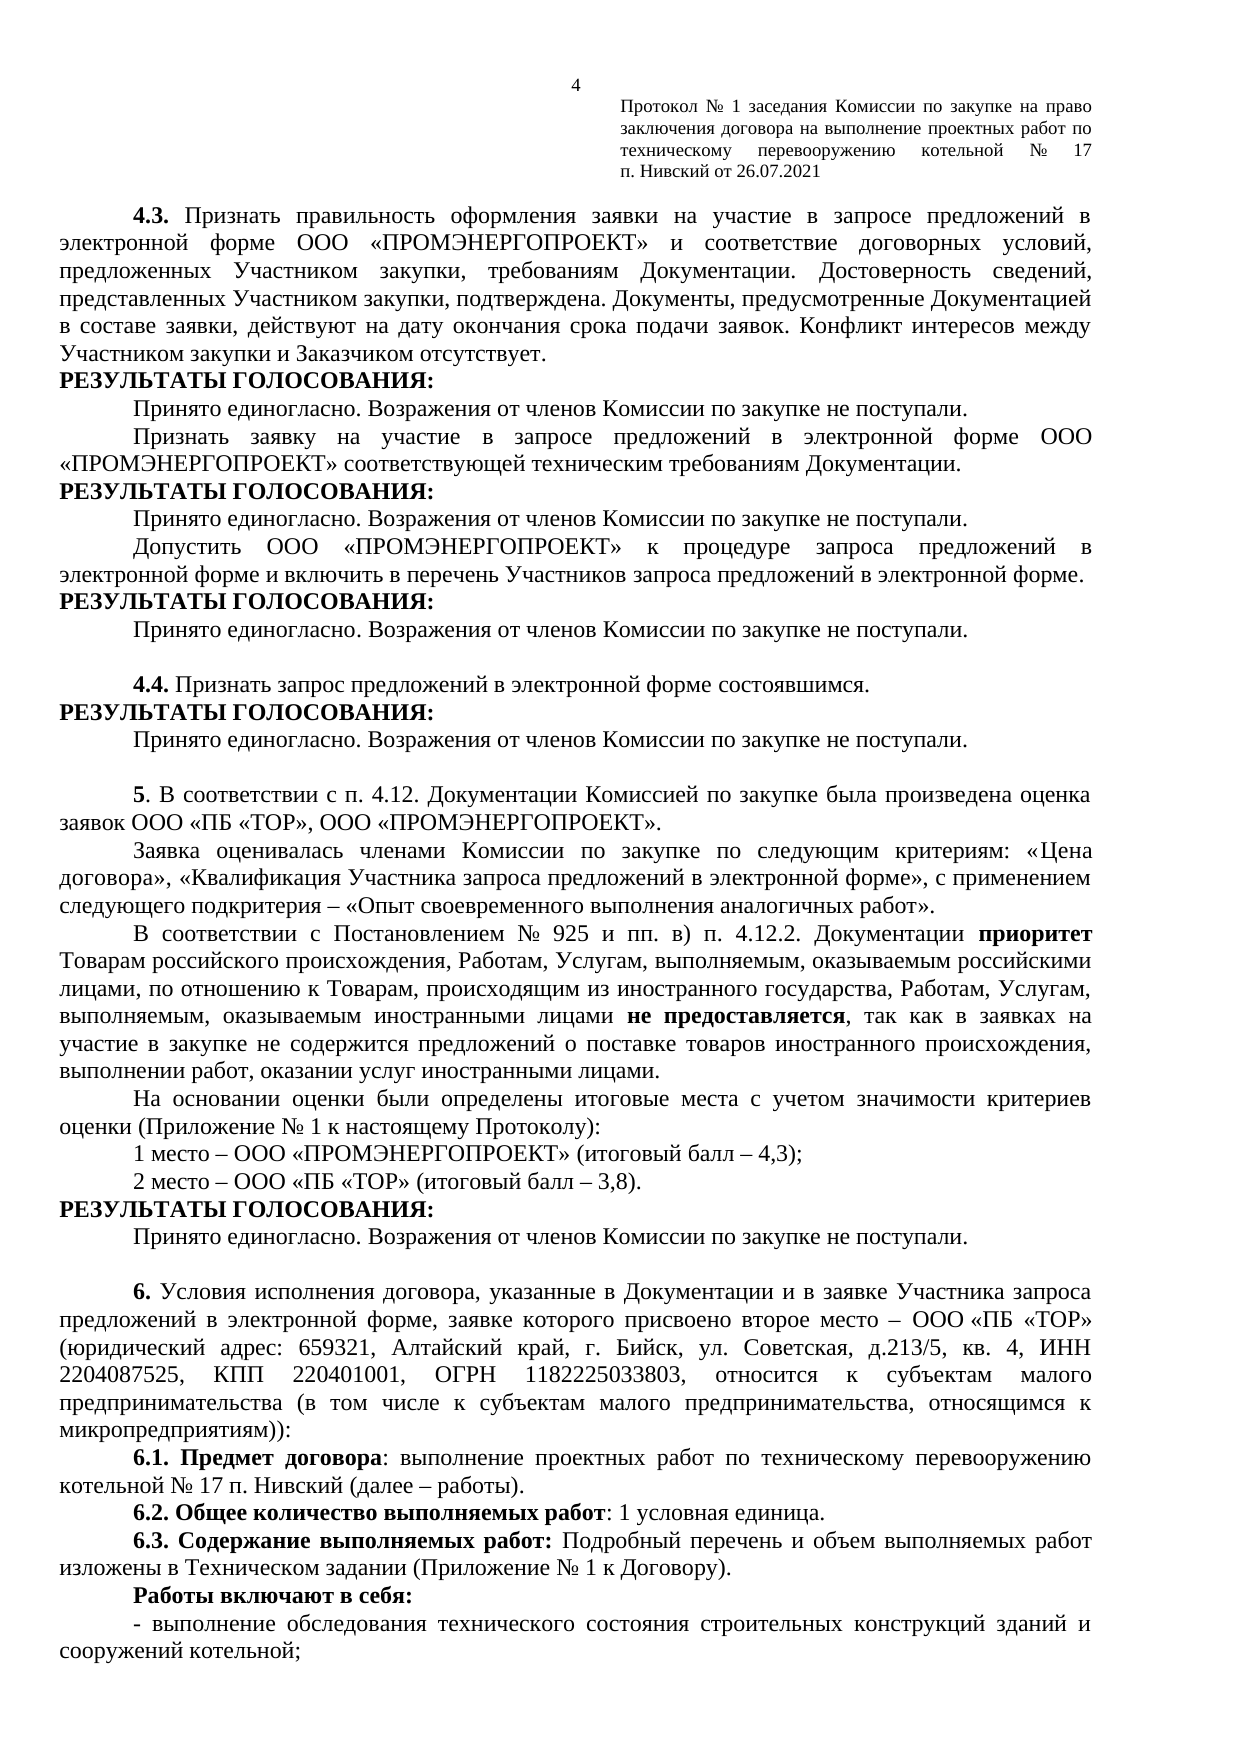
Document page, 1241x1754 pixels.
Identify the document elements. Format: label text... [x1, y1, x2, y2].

text Принято единогласно. Возражения от членов Комиссии по закупке не поступали. [59, 504, 1092, 532]
text РЕЗУЛЬТАТЫ ГОЛОСОВАНИЯ: [59, 1194, 1092, 1222]
text РЕЗУЛЬТАТЫ ГОЛОСОВАНИЯ: [59, 477, 1092, 504]
text 6.2. Общее количество выполняемых работ: 1 условная единица. [59, 1498, 1092, 1526]
text Допустить ООО «ПРОМЭНЕРГОПРОЕКТ» к процедуре запроса предложений в электронной форме и включить в перечень Участников запроса предложений в электронной форме. [59, 532, 1092, 587]
text Работы включают в себя: [59, 1581, 1092, 1609]
text 6. Условия исполнения договора, указанные в Документации и в заявке Участника запроса предложений в электронной форме, заявке которого присвоено второе место – ООО «ПБ «ТОР» (юридический адрес: 659321, Алтайский край, г. Бийск, ул. Советская, д.213/5, кв. 4, ИНН 2204087525, КПП 220401001, ОГРН 1182225033803, относится к субъектам малого предпринимательства (в том числе к субъектам малого предпринимательства, относящимся к микропредприятиям)): [59, 1277, 1092, 1443]
text 1 место – ООО «ПРОМЭНЕРГОПРОЕКТ» (итоговый балл – 4,3); [59, 1139, 1092, 1167]
text Принято единогласно. Возражения от членов Комиссии по закупке не поступали. [59, 725, 1092, 753]
list 2 место – ООО «ПБ «ТОР» (итоговый балл – 3,8). [59, 1167, 1092, 1194]
text - выполнение обследования технического состояния строительных конструкций зданий и сооружений котельной; [59, 1609, 1092, 1664]
text РЕЗУЛЬТАТЫ ГОЛОСОВАНИЯ: [59, 587, 1092, 615]
text В соответствии с Постановлением № 925 и пп. в) п. 4.12.2. Документации приоритет Товарам российского происхождения, Работам, Услугам, выполняемым, оказываемым российскими лицами, по отношению к Товарам, происходящим из иностранного государства, Работам, Услугам, выполняемым, оказываемым иностранными лицами не предоставляется, так как в заявках на участие в закупке не содержится предложений о поставке товаров иностранного происхождения, выполнении работ, оказании услуг иностранными лицами. [59, 918, 1092, 1084]
text 4.4. Признать запрос предложений в электронной форме состоявшимся. [59, 670, 1092, 698]
text РЕЗУЛЬТАТЫ ГОЛОСОВАНИЯ: [59, 698, 1092, 725]
text Заявка оценивалась членами Комиссии по закупке по следующим критериям: «Цена договора», «Квалификация Участника запроса предложений в электронной форме», с применением следующего подкритерия – «Опыт своевременного выполнения аналогичных работ». [59, 836, 1092, 918]
text Признать заявку на участие в запросе предложений в электронной форме ООО «ПРОМЭНЕРГОПРОЕКТ» соответствующей техническим требованиям Документации. [59, 422, 1092, 477]
text Принято единогласно. Возражения от членов Комиссии по закупке не поступали. [59, 394, 1092, 422]
text 6.3. Содержание выполняемых работ: Подробный перечень и объем выполняемых работ изложены в Техническом задании (Приложение № 1 к Договору). [59, 1526, 1092, 1581]
text На основании оценки были определены итоговые места с учетом значимости критериев оценки (Приложение № 1 к настоящему Протоколу): [59, 1084, 1092, 1139]
text Принято единогласно. Возражения от членов Комиссии по закупке не поступали. [59, 615, 1092, 642]
text Принято единогласно. Возражения от членов Комиссии по закупке не поступали. [59, 1222, 1092, 1250]
text 4.3. Признать правильность оформления заявки на участие в запросе предложений в электронной форме ООО «ПРОМЭНЕРГОПРОЕКТ» и соответствие договорных условий, предложенных Участником закупки, требованиям Документации. Достоверность сведений, представленных Участником закупки, подтверждена. Документы, предусмотренные Документацией в составе заявки, действуют на дату окончания срока подачи заявок. Конфликт интересов между Участником закупки и Заказчиком отсутствует. [59, 201, 1092, 366]
text 5. В соответствии с п. 4.12. Документации Комиссией по закупке была произведена оценка заявок ООО «ПБ «ТОР», ООО «ПРОМЭНЕРГОПРОЕКТ». [59, 781, 1092, 836]
text РЕЗУЛЬТАТЫ ГОЛОСОВАНИЯ: [59, 366, 1092, 394]
text 6.1. Предмет договора: выполнение проектных работ по техническому перевооружению котельной № 17 п. Нивский (далее – работы). [59, 1443, 1092, 1498]
